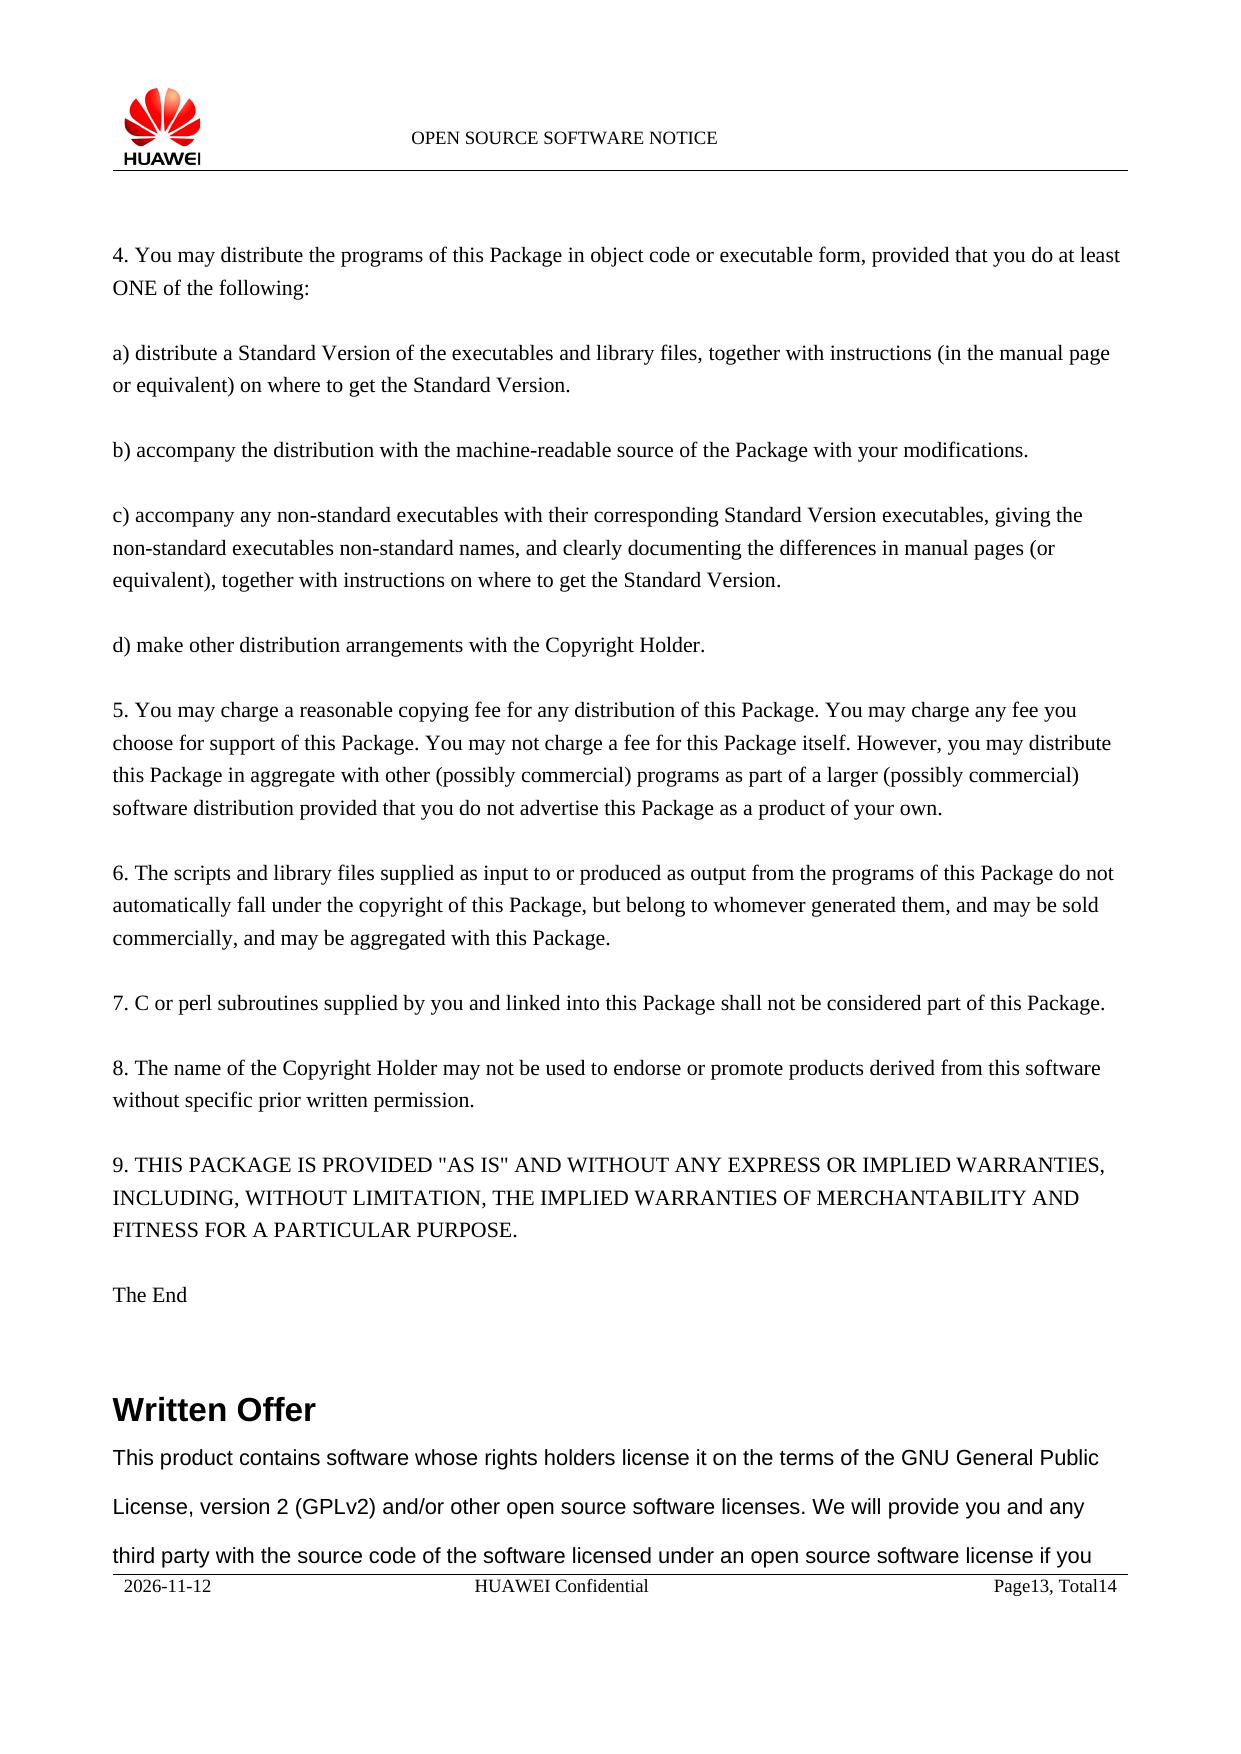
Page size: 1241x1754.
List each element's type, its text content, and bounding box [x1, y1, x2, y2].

text Written Offer [112, 1376, 1128, 1441]
picture [124, 88, 201, 165]
